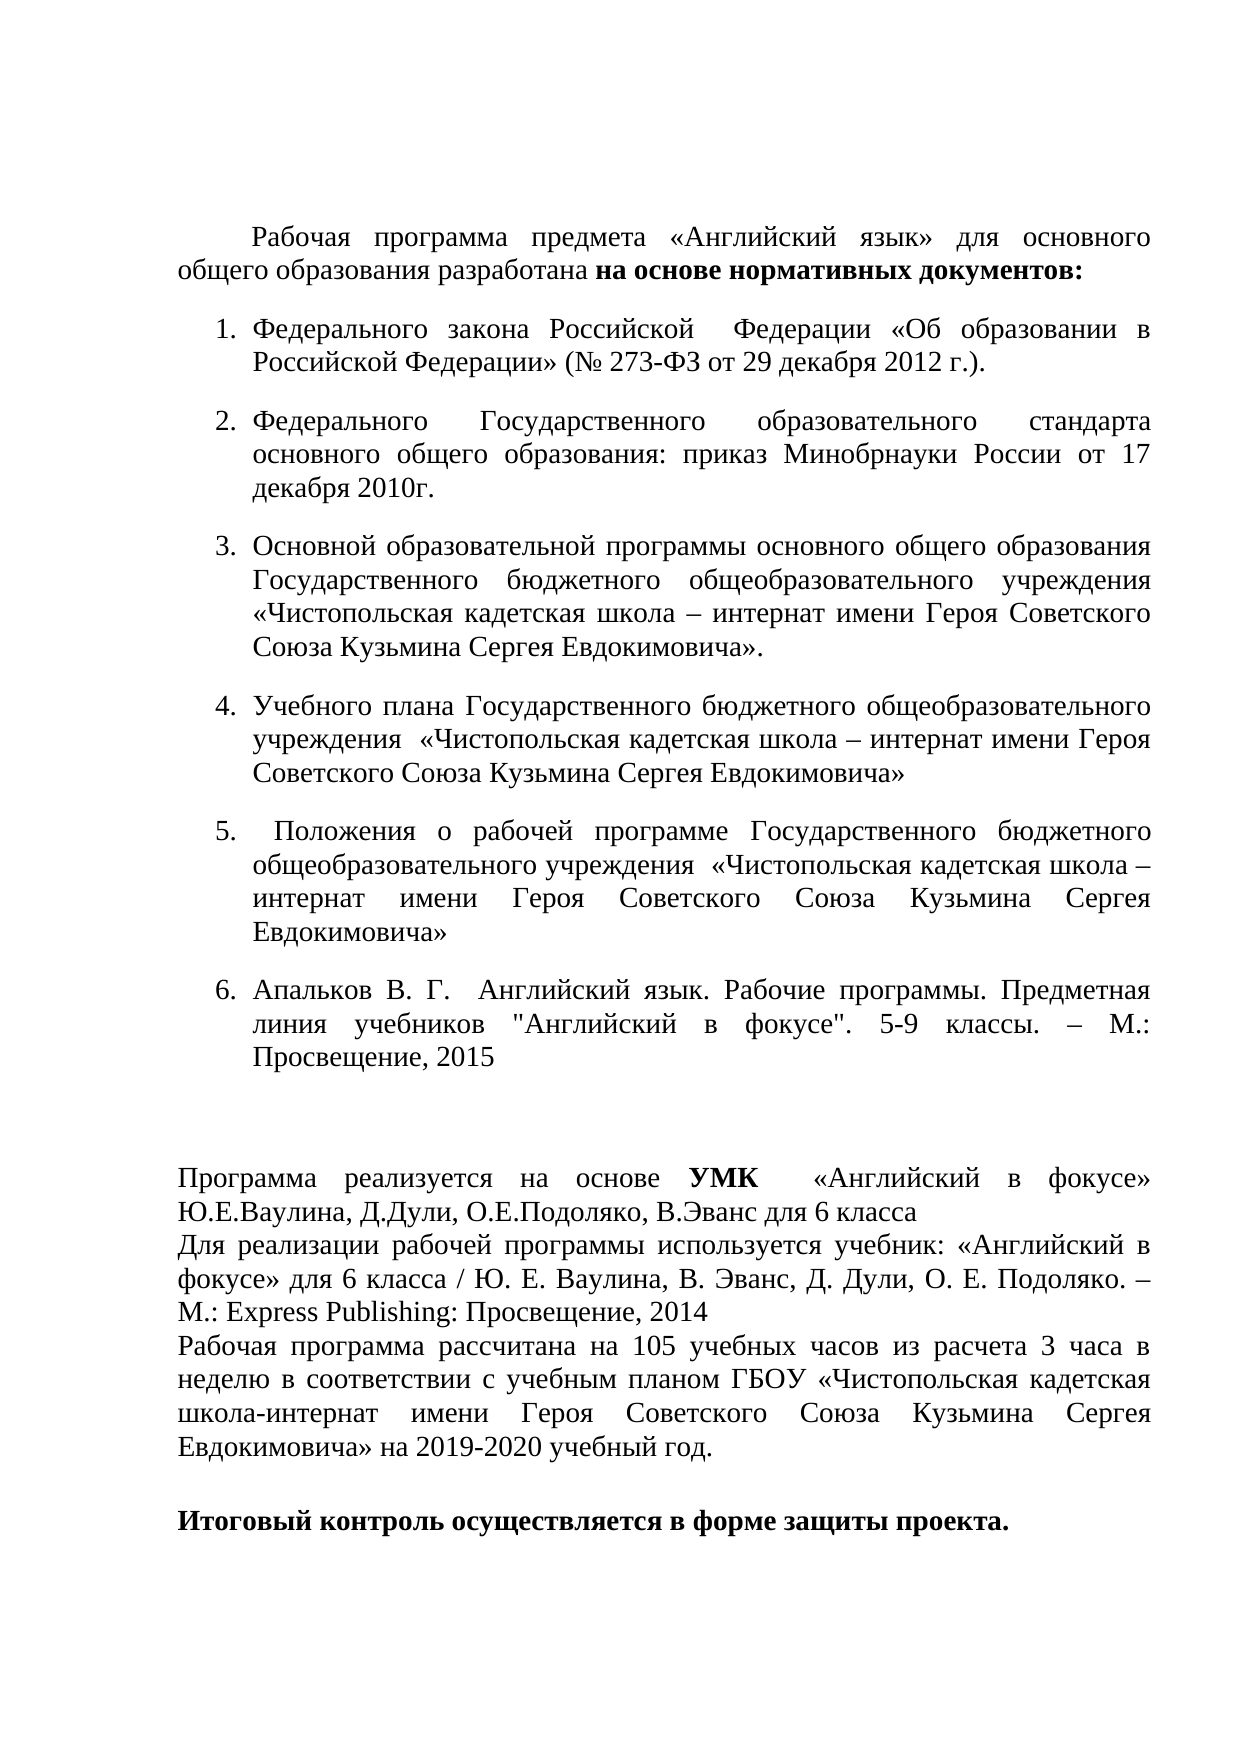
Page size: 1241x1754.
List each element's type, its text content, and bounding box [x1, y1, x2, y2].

list Учебного плана Государственного бюджетного общеобразовательного учреждения «Чистопольская кадетская школа – интернат имени Героя Советского Союза Кузьмина Сергея Евдокимовича» [215, 688, 1152, 788]
text Программа реализуется на основе УМК «Английский в фокусе» Ю.Е.Ваулина, Д.Дули, О.Е.Подоляко, В.Эванс для 6 класса [177, 1160, 1152, 1227]
list Основной образовательной программы основного общего образования Государственного бюджетного общеобразовательного учреждения «Чистопольская кадетская школа – интернат имени Героя Советского Союза Кузьмина Сергея Евдокимовича». [215, 528, 1152, 663]
list Положения о рабочей программе Государственного бюджетного общеобразовательного учреждения «Чистопольская кадетская школа – интернат имени Героя Советского Союза Кузьмина Сергея Евдокимовича» [215, 813, 1152, 947]
text Итоговый контроль осуществляется в форме защиты проекта. [177, 1503, 1139, 1537]
list Федерального закона Российской Федерации «Об образовании в Российской Федерации» (№ 273-ФЗ от 29 декабря .). [215, 311, 1152, 378]
text Рабочая программа предмета «Английский язык» для основного общего образования разработана на основе нормативных документов: [177, 219, 1152, 286]
text Для реализации рабочей программы используется учебник: «Английский в фокусе» для 6 класса / Ю. Е. Ваулина, В. Эванс, Д. Дули, О. Е. Подоляко. – М.: Express Publishing: Просвещение, 2014 [177, 1227, 1152, 1328]
text Рабочая программа рассчитана на 105 учебных часов из расчета 3 часа в неделю в соответствии с учебным планом ГБОУ «Чистопольская кадетская школа-интернат имени Героя Советского Союза Кузьмина Сергея Евдокимовича» на 2019-2020 учебный год. [177, 1328, 1152, 1462]
list Апальков В. Г. Английский язык. Рабочие программы. Предметная линия учебников "Английский в фокусе". 5-9 классы. – М.: Просвещение, 2015 [215, 972, 1152, 1073]
list Федерального Государственного образовательного стандарта основного общего образования: приказ Минобрнауки России от 17 декабря 2010г. [215, 403, 1152, 503]
